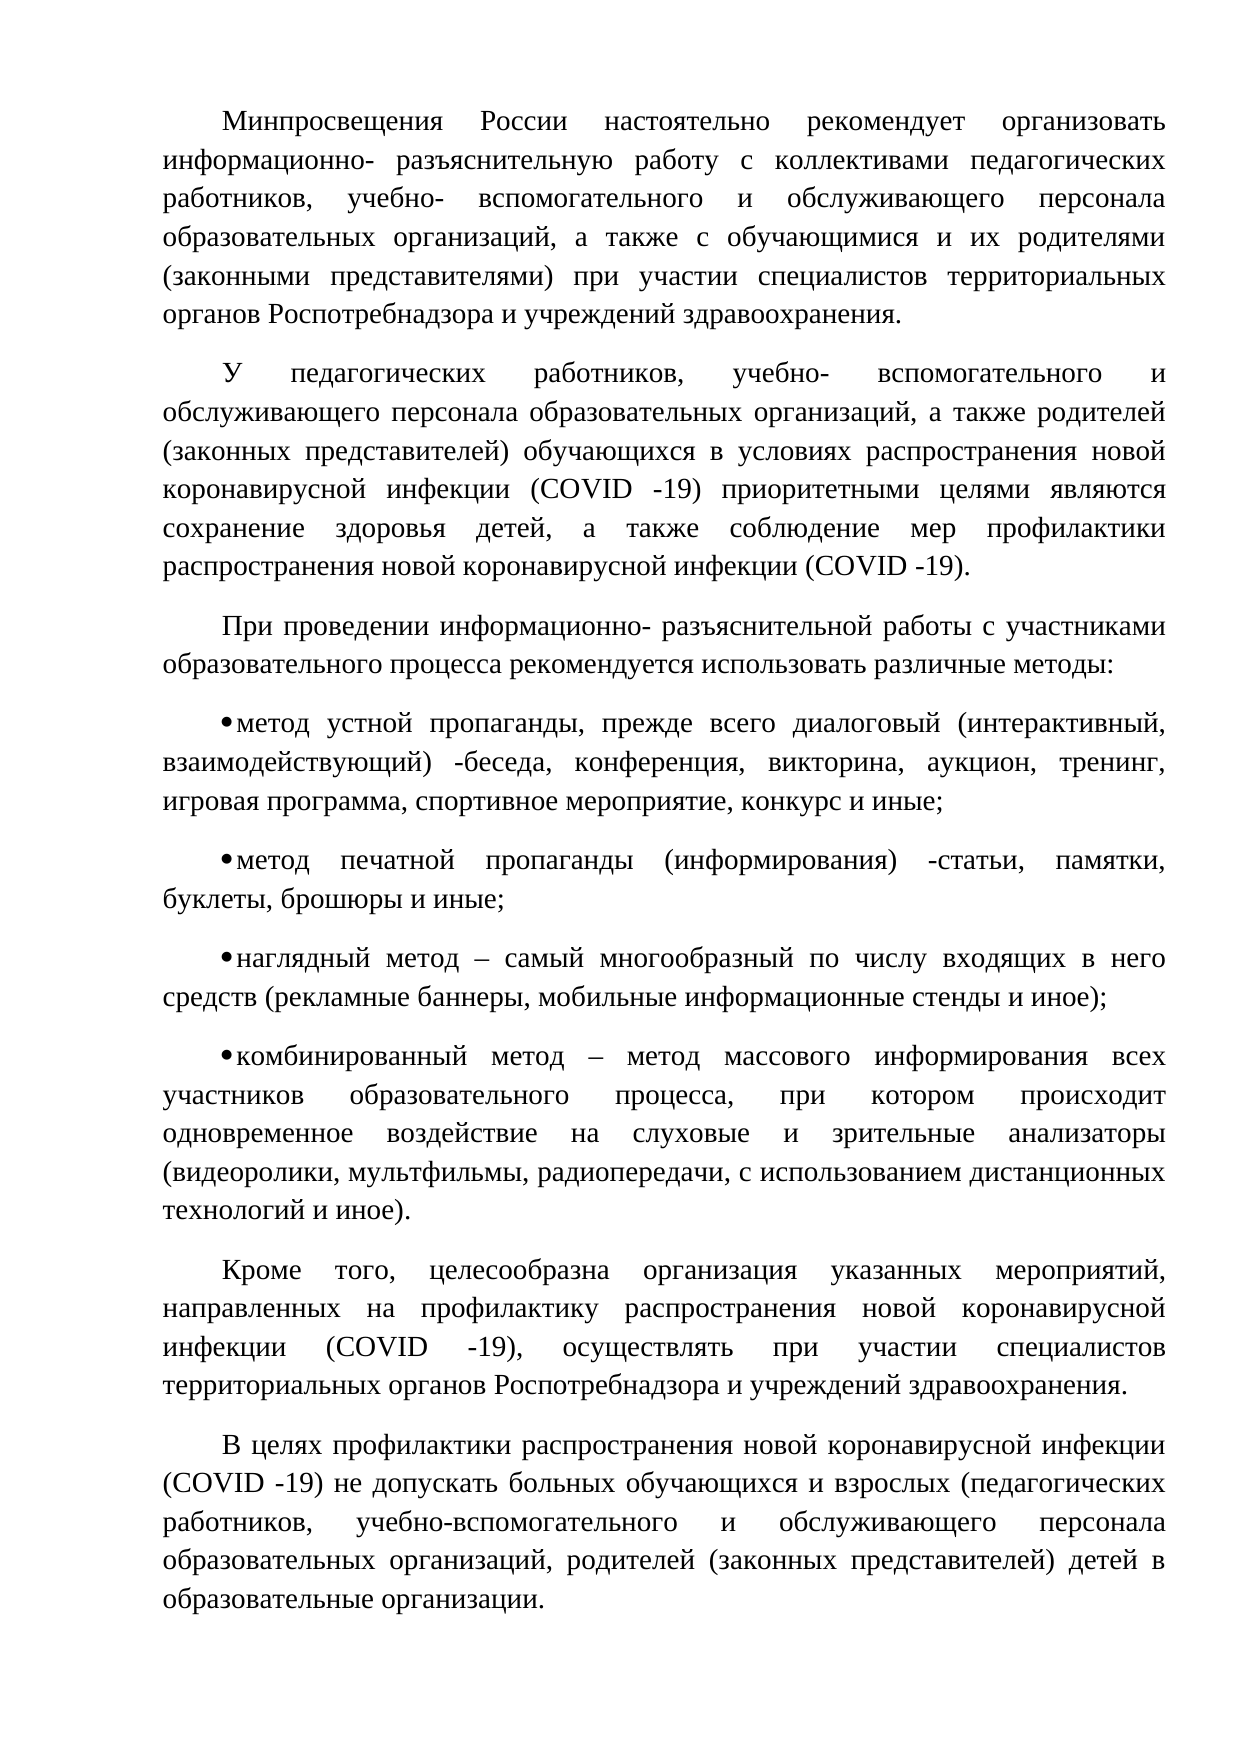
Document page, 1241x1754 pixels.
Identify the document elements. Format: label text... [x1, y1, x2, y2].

text При проведении информационно- разъяснительной работы с участниками образовательного процесса рекомендуется использовать различные методы: [162, 608, 1167, 680]
text Кроме того, целесообразна организация указанных мероприятий, направленных на профилактику распространения новой коронавирусной инфекции (СОVID -19), осуществлять при участии специалистов территориальных органов Роспотребнадзора и учреждений здравоохранения. [162, 1252, 1167, 1401]
list наглядный метод – самый многообразный по числу входящих в него средств (рекламные баннеры, мобильные информационные стенды и иное); [162, 940, 1167, 1012]
text В целях профилактики распространения новой коронавирусной инфекции (СОVID -19) не допускать больных обучающихся и взрослых (педагогических работников, учебно-вспомогательного и обслуживающего персонала образовательных организаций, родителей (законных представителей) детей в образовательные организации. [162, 1427, 1167, 1614]
list комбинированный метод – метод массового информирования всех участников образовательного процесса, при котором происходит одновременное воздействие на слуховые и зрительные анализаторы (видеоролики, мультфильмы, радиопередачи, с использованием дистанционных технологий и иное). [162, 1038, 1167, 1226]
text Минпросвещения России настоятельно рекомендует организовать информационно- разъяснительную работу с коллективами педагогических работников, учебно- вспомогательного и обслуживающего персонала образовательных организаций, а также с обучающимися и их родителями (законными представителями) при участии специалистов территориальных органов Роспотребнадзора и учреждений здравоохранения. [162, 103, 1167, 330]
text У педагогических работников, учебно- вспомогательного и обслуживающего персонала образовательных организаций, а также родителей (законных представителей) обучающихся в условиях распространения новой коронавирусной инфекции (СОVID -19) приоритетными целями являются сохранение здоровья детей, а также соблюдение мер профилактики распространения новой коронавирусной инфекции (СОVID -19). [162, 356, 1167, 582]
list метод устной пропаганды, прежде всего диалоговый (интерактивный, взаимодействующий) -беседа, конференция, викторина, аукцион, тренинг, игровая программа, спортивное мероприятие, конкурс и иные; [162, 706, 1167, 816]
list метод печатной пропаганды (информирования) -статьи, памятки, буклеты, брошюры и иные; [162, 842, 1167, 914]
